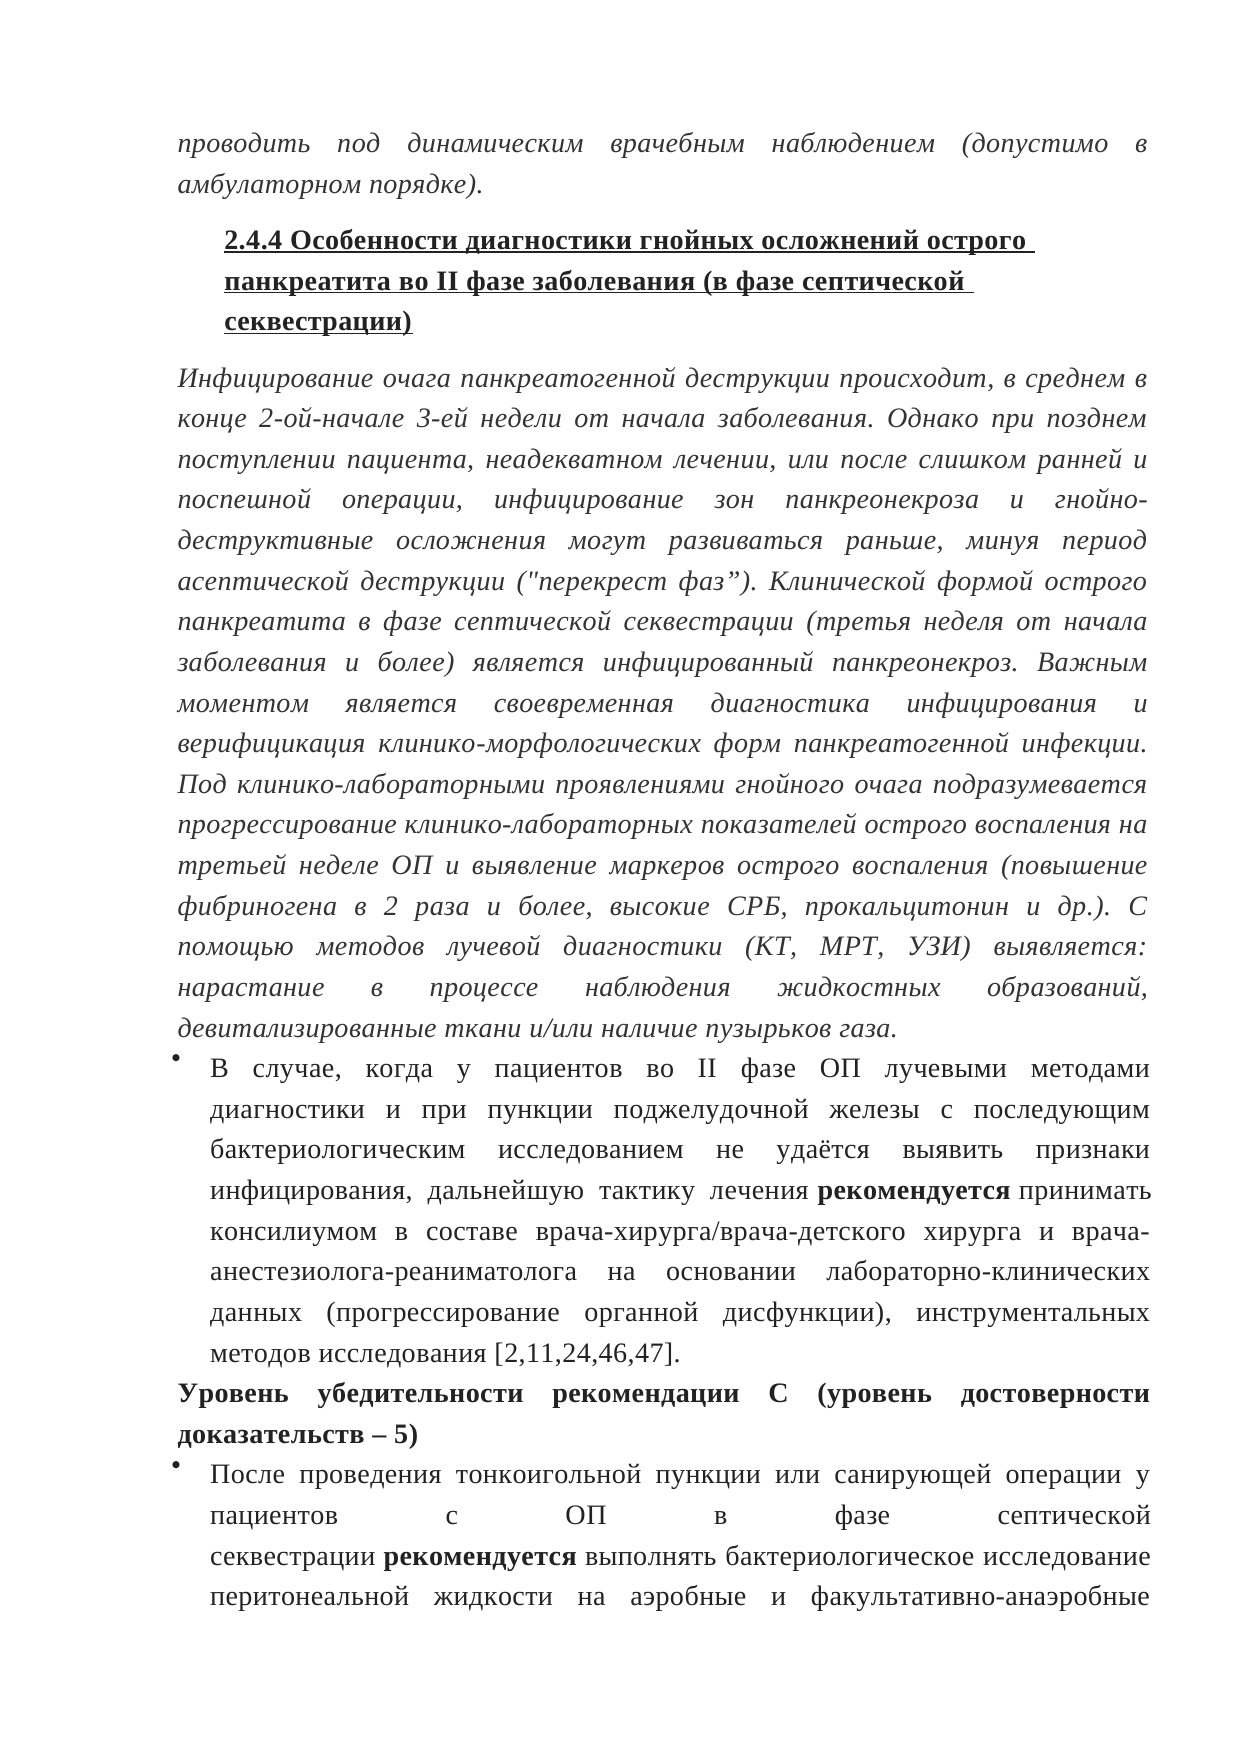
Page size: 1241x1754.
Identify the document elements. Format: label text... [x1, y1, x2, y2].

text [177, 118, 1152, 199]
text Инфицирование очага панкреатогенной деструкции происходит, в среднем в конце 2-ой-начале 3-ей недели от начала заболевания. Однако при позднем поступлении пациента, неадекватном лечении, или после слишком ранней и поспешной операции, инфицирование зон панкреонекроза и гнойно-деструктивные осложнения могут развиваться раньше, минуя период асептической деструкции ("перекрест фаз”). Клинической формой острого панкреатита в фазе септической секвестрации (третья неделя от начала заболевания и более) является инфицированный панкреонекроз. Важным моментом является своевременная диагностика инфицирования и верифицикация клинико-морфологических форм панкреатогенной инфекции. Под клинико-лабораторными проявлениями гнойного очага подразумевается прогрессирование клинико-лабораторных показателей острого воспаления на третьей неделе ОП и выявление маркеров острого воспаления (повышение фибриногена в 2 раза и более, высокие СРБ, прокальцитонин и др.). С помощью методов лучевой диагностики (КТ, МРТ, УЗИ) выявляется: нарастание в процессе наблюдения жидкостных образований, девитализированные ткани и/или наличие пузырьков газа. [177, 352, 1152, 1043]
text 2.4.4 Особенности диагностики гнойных осложнений острого панкреатита во II фазе заболевания (в фазе септической секвестрации) [224, 215, 1105, 337]
list В случае, когда у пациентов во II фазе ОП лучевыми методами диагностики и при пункции поджелудочной железы с последующим бактериологическим исследованием не удаётся выявить признаки инфицирования, дальнейшую тактику лечения рекомендуется принимать консилиумом в составе врача-хирурга/врача-детского хирурга и врача-анестезиолога-реаниматолога на основании лабораторно-клинических данных (прогрессирование органной дисфункции), инструментальных методов исследования [2,11,24,46,47]. [172, 1043, 1152, 1368]
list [172, 1449, 1152, 1612]
text Уровень убедительности рекомендации С (уровень достоверности доказательств – 5) [177, 1368, 1152, 1449]
